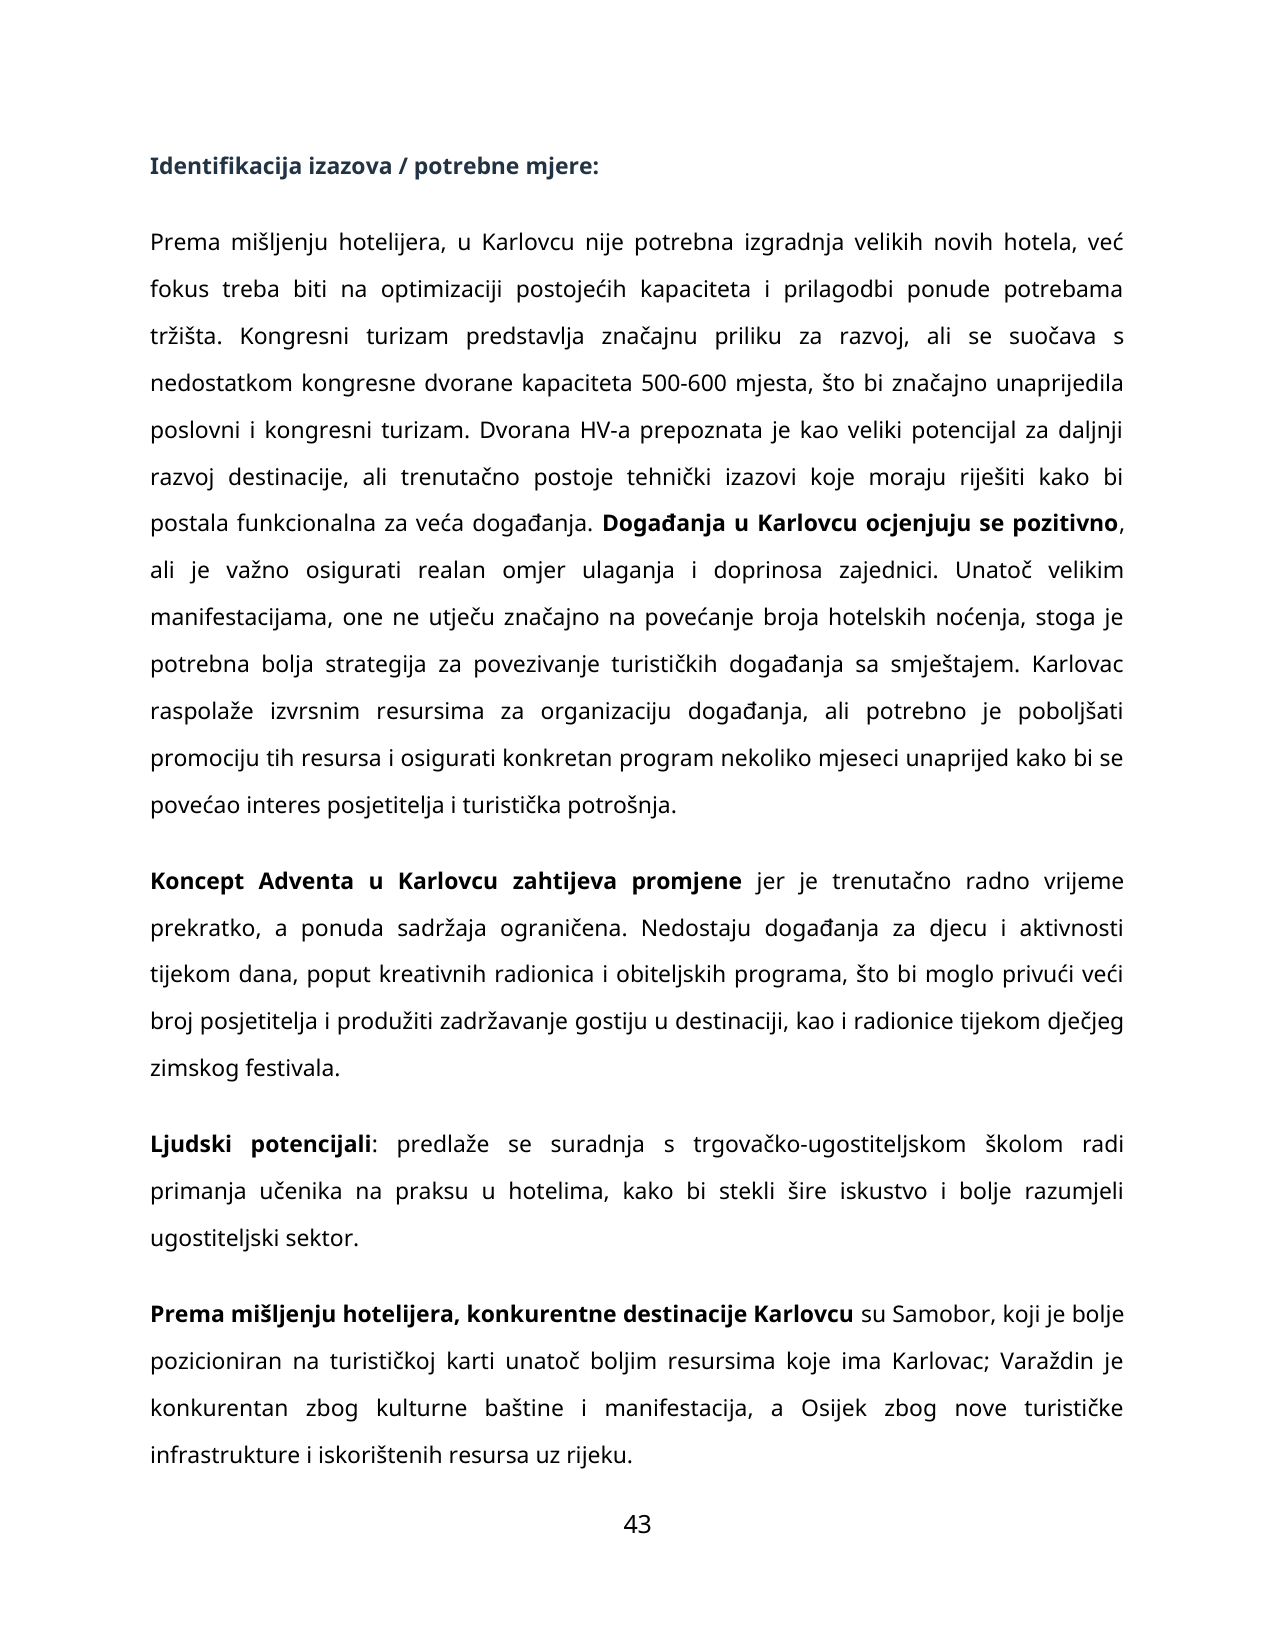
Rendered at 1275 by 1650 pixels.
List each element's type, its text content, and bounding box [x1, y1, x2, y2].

text Prema mišljenju hotelijera, konkurentne destinacije Karlovcu su Samobor, koji je bolje pozicioniran na turističkoj karti unatoč boljim resursima koje ima Karlovac; Varaždin je konkurentan zbog kulturne baštine i manifestacija, a Osijek zbog nove turističke infrastrukture i iskorištenih resursa uz rijeku. [150, 1298, 1125, 1470]
text Ljudski potencijali: predlaže se suradnja s trgovačko-ugostiteljskom školom radi primanja učenika na praksu u hotelima, kako bi stekli šire iskustvo i bolje razumjeli ugostiteljski sektor. [150, 1128, 1125, 1253]
text Identifikacija izazova / potrebne mjere: [150, 150, 1125, 181]
text Prema mišljenju hotelijera, u Karlovcu nije potrebna izgradnja velikih novih hotela, već fokus treba biti na optimizaciji postojećih kapaciteta i prilagodbi ponude potrebama tržišta. Kongresni turizam predstavlja značajnu priliku za razvoj, ali se suočava s nedostatkom kongresne dvorane kapaciteta 500-600 mjesta, što bi značajno unaprijedila poslovni i kongresni turizam. Dvorana HV-a prepoznata je kao veliki potencijal za daljnji razvoj destinacije, ali trenutačno postoje tehnički izazovi koje moraju riješiti kako bi postala funkcionalna za veća događanja. Događanja u Karlovcu ocjenjuju se pozitivno, ali je važno osigurati realan omjer ulaganja i doprinosa zajednici. Unatoč velikim manifestacijama, one ne utječu značajno na povećanje broja hotelskih noćenja, stoga je potrebna bolja strategija za povezivanje turističkih događanja sa smještajem. Karlovac raspolaže izvrsnim resursima za organizaciju događanja, ali potrebno je poboljšati promociju tih resursa i osigurati konkretan program nekoliko mjeseci unaprijed kako bi se povećao interes posjetitelja i turistička potrošnja. [150, 226, 1125, 820]
text Koncept Adventa u Karlovcu zahtijeva promjene jer je trenutačno radno vrijeme prekratko, a ponuda sadržaja ograničena. Nedostaju događanja za djecu i aktivnosti tijekom dana, poput kreativnih radionica i obiteljskih programa, što bi moglo privući veći broj posjetitelja i produžiti zadržavanje gostiju u destinaciji, kao i radionice tijekom dječjeg zimskog festivala. [150, 864, 1125, 1083]
